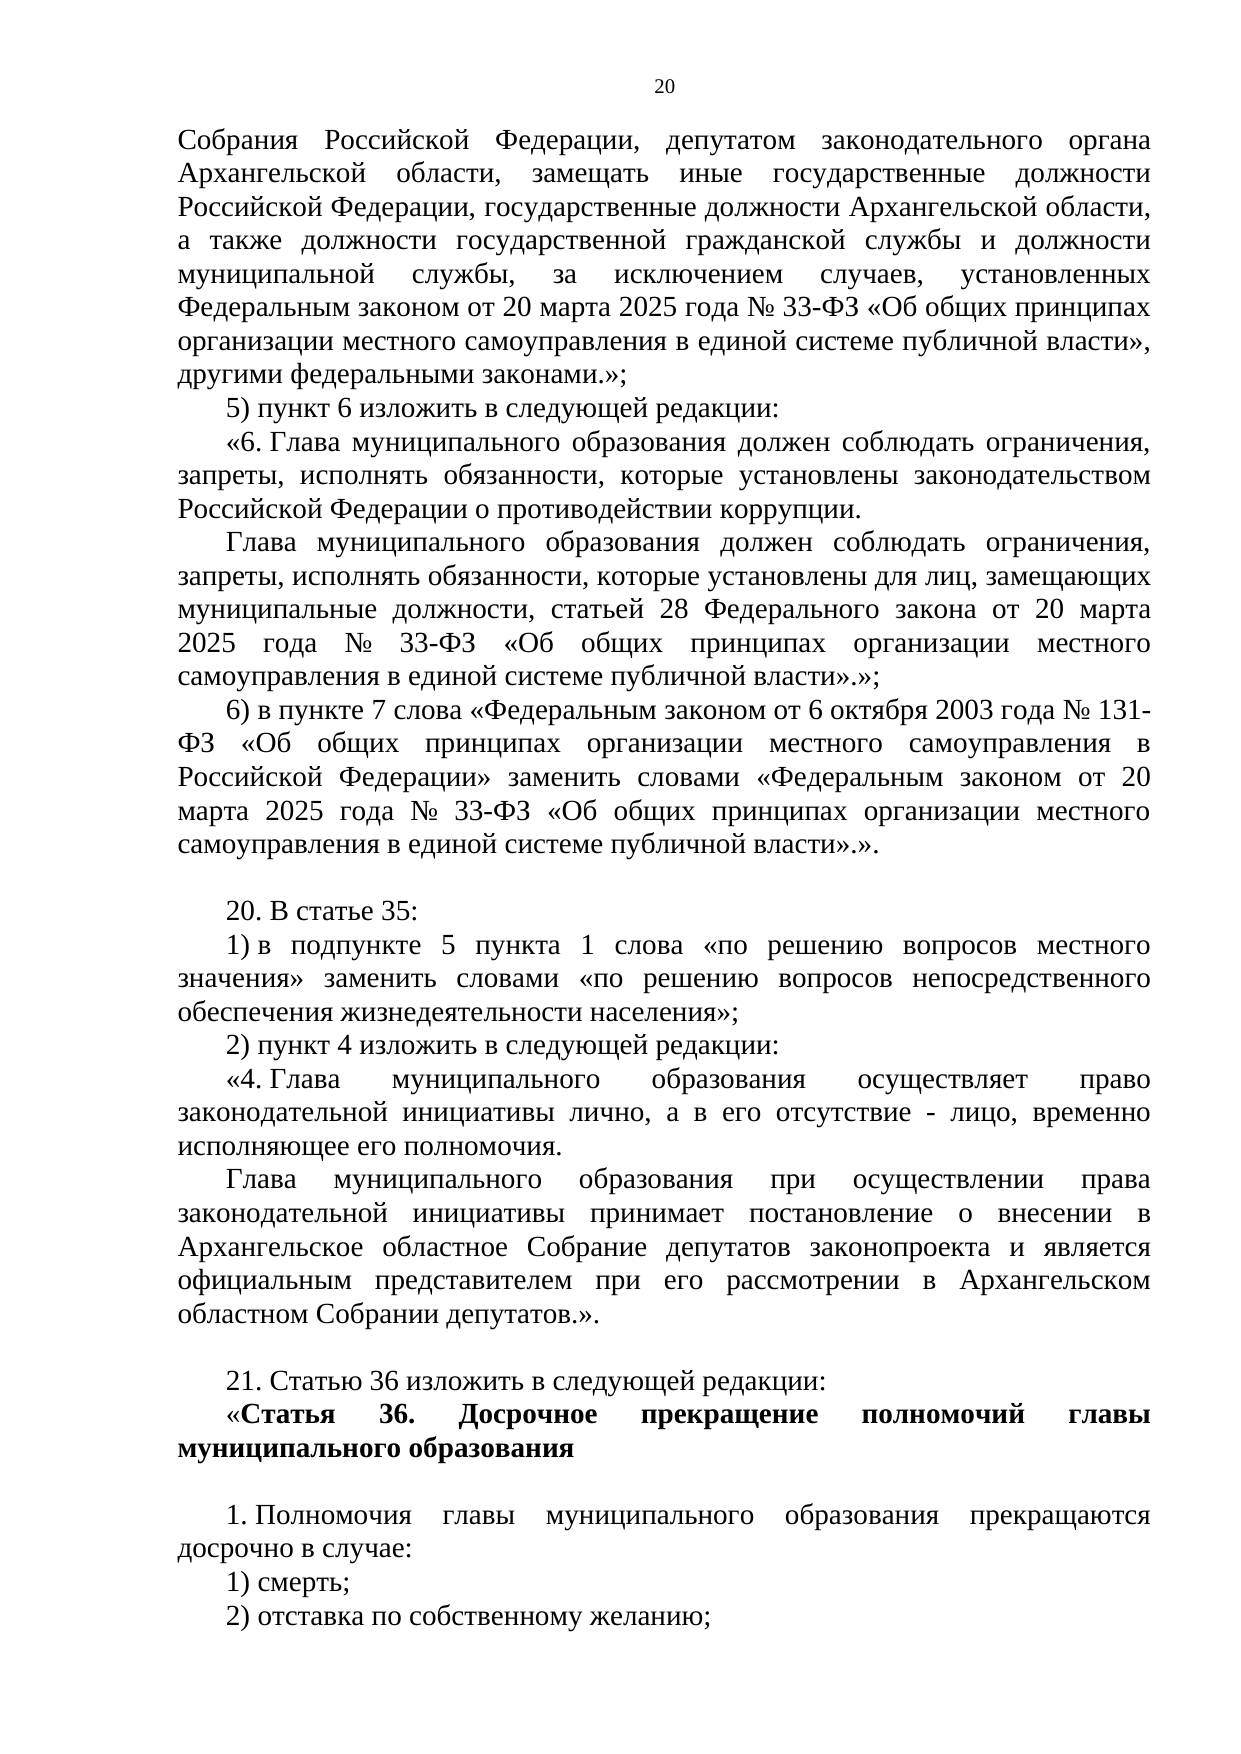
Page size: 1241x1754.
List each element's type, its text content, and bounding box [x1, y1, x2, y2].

text 2) отставка по собственному желанию; [177, 1598, 1152, 1631]
text 1) в подпункте 5 пункта 1 слова «по решению вопросов местного значения» заменить словами «по решению вопросов непосредственного обеспечения жизнедеятельности населения»; [177, 927, 1152, 1027]
text 21. Статью 36 изложить в следующей редакции: [177, 1363, 1152, 1396]
text 6) в пункте 7 слова «Федеральным законом от 6 октября 2003 года № 131-ФЗ «Об общих принципах организации местного самоуправления в Российской Федерации» заменить словами «Федеральным законом от 20 марта 2025 года № 33-ФЗ «Об общих принципах организации местного самоуправления в единой системе публичной власти».». [177, 692, 1152, 860]
text «Статья 36. Досрочное прекращение полномочий главы муниципального образования [177, 1396, 1152, 1463]
text 5) пункт 6 изложить в следующей редакции: [177, 390, 1152, 424]
text «4. Глава муниципального образования осуществляет право законодательной инициативы лично, а в его отсутствие - лицо, временно исполняющее его полномочия. [177, 1061, 1152, 1162]
text Глава муниципального образования при осуществлении права законодательной инициативы принимает постановление о внесении в Архангельское областное Собрание депутатов законопроекта и является официальным представителем при его рассмотрении в Архангельском областном Собрании депутатов.». [177, 1162, 1152, 1329]
text «6. Глава муниципального образования должен соблюдать ограничения, запреты, исполнять обязанности, которые установлены законодательством Российской Федерации о противодействии коррупции. [177, 424, 1152, 524]
text 1) смерть; [177, 1564, 1152, 1598]
text Глава муниципального образования должен соблюдать ограничения, запреты, исполнять обязанности, которые установлены для лиц, замещающих муниципальные должности, статьей 28 Федерального закона от 20 марта 2025 года № 33-ФЗ «Об общих принципах организации местного самоуправления в единой системе публичной власти».»; [177, 524, 1152, 692]
text 2) пункт 4 изложить в следующей редакции: [177, 1027, 1152, 1061]
text 20. В статье 35: [177, 893, 1152, 927]
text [177, 122, 1152, 390]
text 1. Полномочия главы муниципального образования прекращаются досрочно в случае: [177, 1497, 1152, 1564]
